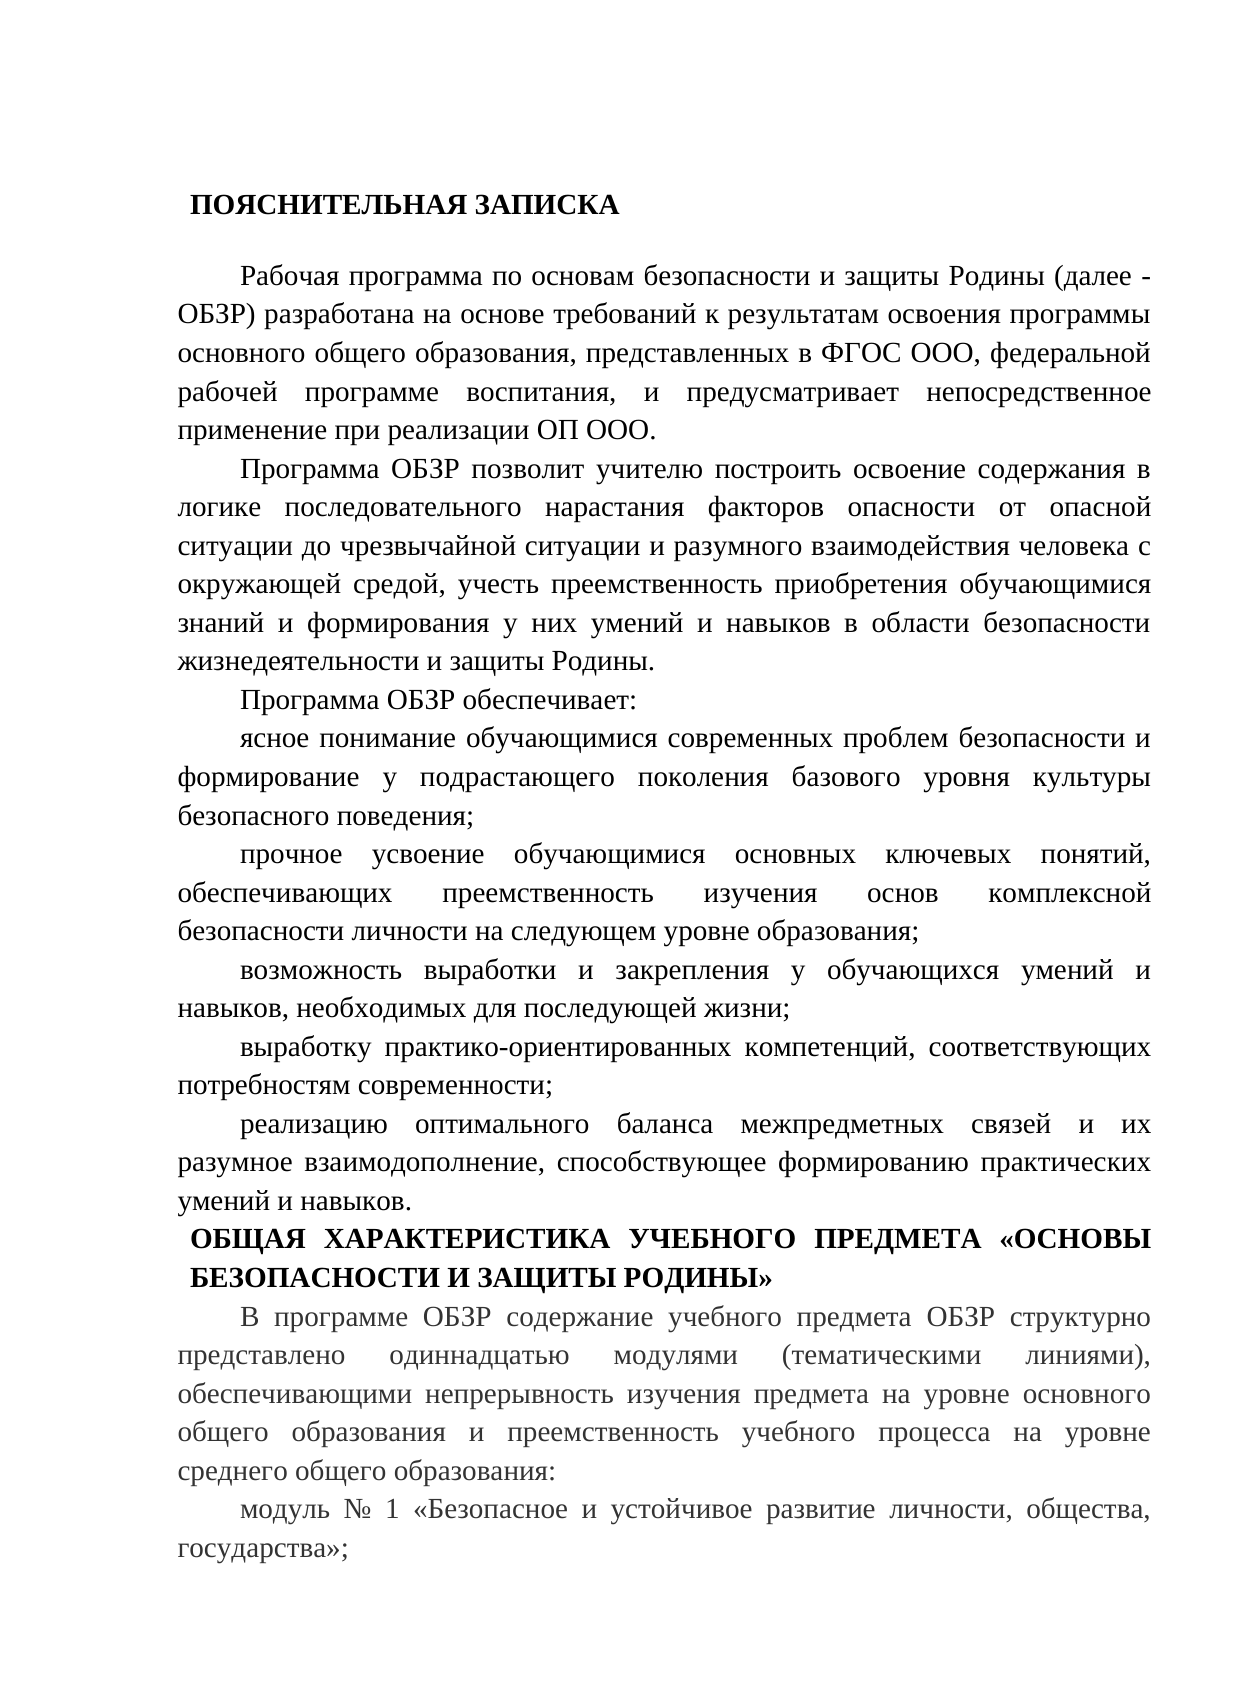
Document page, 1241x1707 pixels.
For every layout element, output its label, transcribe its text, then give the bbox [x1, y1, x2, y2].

text Рабочая программа по основам безопасности и защиты Родины (далее - ОБЗР) разработана на основе требований к результатам освоения программы основного общего образования, представленных в ФГОС ООО, федеральной рабочей программе воспитания, и предусматривает непосредственное применение при реализации ОП ООО. [177, 258, 1152, 446]
text выработку практико-ориентированных компетенций, соответствующих потребностям современности; [177, 1029, 1152, 1101]
text ПОЯСНИТЕЛЬНАЯ ЗАПИСКА [190, 187, 1152, 220]
text Программа ОБЗР позволит учителю построить освоение содержания в логике последовательного нарастания факторов опасности от опасной ситуации до чрезвычайной ситуации и разумного взаимодействия человека с окружающей средой, учесть преемственность приобретения обучающимися знаний и формирования у них умений и навыков в области безопасности жизнедеятельности и защиты Родины. [177, 451, 1152, 677]
text реализацию оптимального баланса межпредметных связей и их разумное взаимодополнение, способствующее формированию практических умений и навыков. [177, 1106, 1152, 1217]
text Программа ОБЗР обеспечивает: [177, 682, 1152, 716]
text прочное усвоение обучающимися основных ключевых понятий, обеспечивающих преемственность изучения основ комплексной безопасности личности на следующем уровне образования; [177, 836, 1152, 947]
text ясное понимание обучающимися современных проблем безопасности и формирование у подрастающего поколения базового уровня культуры безопасного поведения; [177, 721, 1152, 831]
text модуль № 1 «Безопасное и устойчивое развитие личности, общества, государства»; [177, 1491, 1152, 1563]
text ОБЩАЯ ХАРАКТЕРИСТИКА УЧЕБНОГО ПРЕДМЕТА «ОСНОВЫ БЕЗОПАСНОСТИ И ЗАЩИТЫ РОДИНЫ» [190, 1222, 1152, 1294]
text В программе ОБЗР содержание учебного предмета ОБЗР структурно представлено одиннадцатью модулями (тематическими линиями), обеспечивающими непрерывность изучения предмета на уровне основного общего образования и преемственность учебного процесса на уровне среднего общего образования: [177, 1299, 1152, 1486]
text возможность выработки и закрепления у обучающихся умений и навыков, необходимых для последующей жизни; [177, 952, 1152, 1024]
